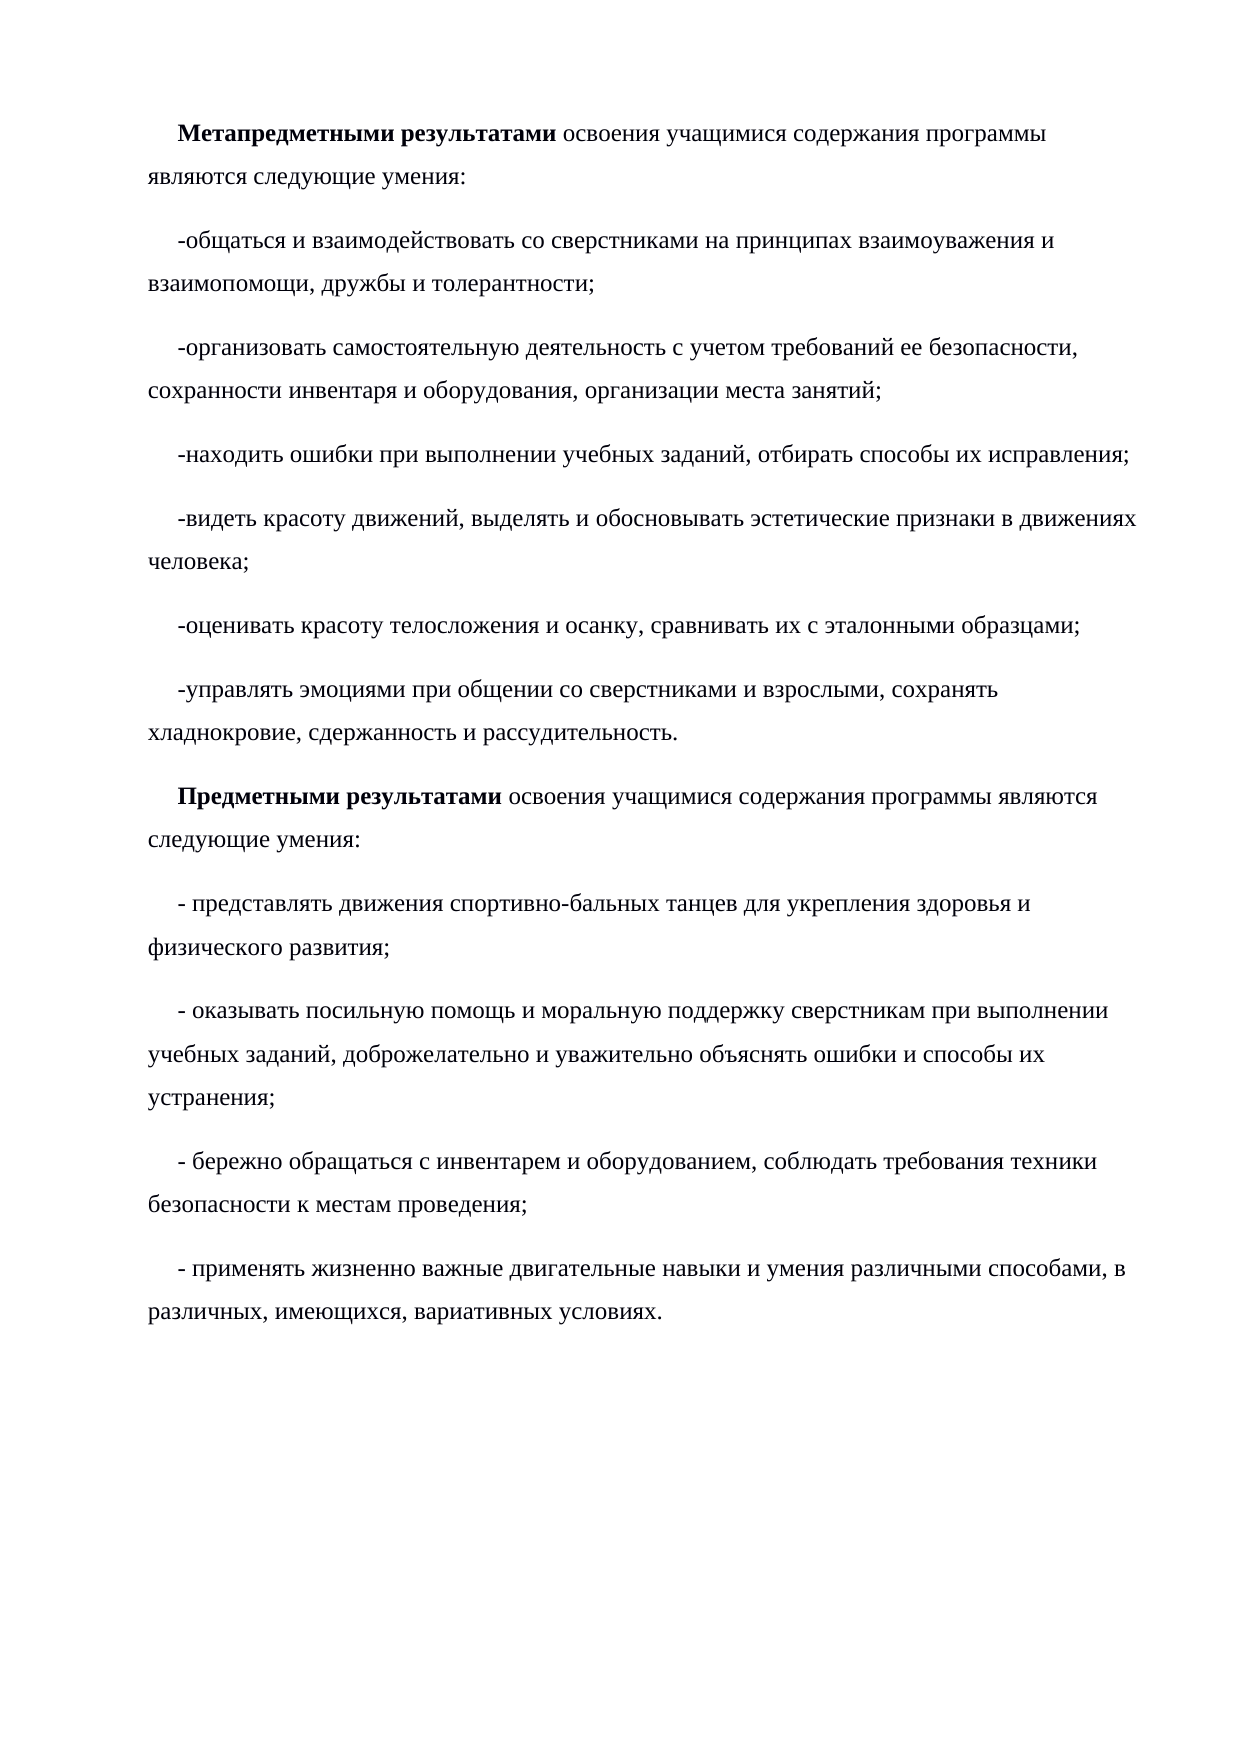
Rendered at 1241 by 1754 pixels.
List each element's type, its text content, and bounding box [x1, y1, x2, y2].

text -управлять эмоциями при общении со сверстниками и взрослыми, сохранять хладнокровие, сдержанность и рассудительность. [148, 674, 1152, 746]
text - представлять движения спортивно-бальных танцев для укрепления здоровья и физического развития; [148, 888, 1152, 960]
text - бережно обращаться с инвентарем и оборудованием, соблюдать требования техники безопасности к местам проведения; [148, 1146, 1152, 1218]
text -видеть красоту движений, выделять и обосновывать эстетические признаки в движениях человека; [148, 503, 1152, 575]
text -общаться и взаимодействовать со сверстниками на принципах взаимоуважения и взаимопомощи, дружбы и толерантности; [148, 225, 1152, 297]
text -оценивать красоту телосложения и осанку, сравнивать их с эталонными образцами; [148, 610, 1152, 639]
text -находить ошибки при выполнении учебных заданий, отбирать способы их исправления; [148, 439, 1152, 468]
text Предметными результатами освоения учащимися содержания программы являются следующие умения: [148, 781, 1152, 853]
text - оказывать посильную помощь и моральную поддержку сверстникам при выполнении учебных заданий, доброжелательно и уважительно объяснять ошибки и способы их устранения; [148, 996, 1152, 1111]
text Метапредметными результатами освоения учащимися содержания программы являются следующие умения: [148, 118, 1152, 190]
text - применять жизненно важные двигательные навыки и умения различными способами, в различных, имеющихся, вариативных условиях. [148, 1253, 1152, 1325]
text -организовать самостоятельную деятельность с учетом требований ее безопасности, сохранности инвентаря и оборудования, организации места занятий; [148, 332, 1152, 404]
